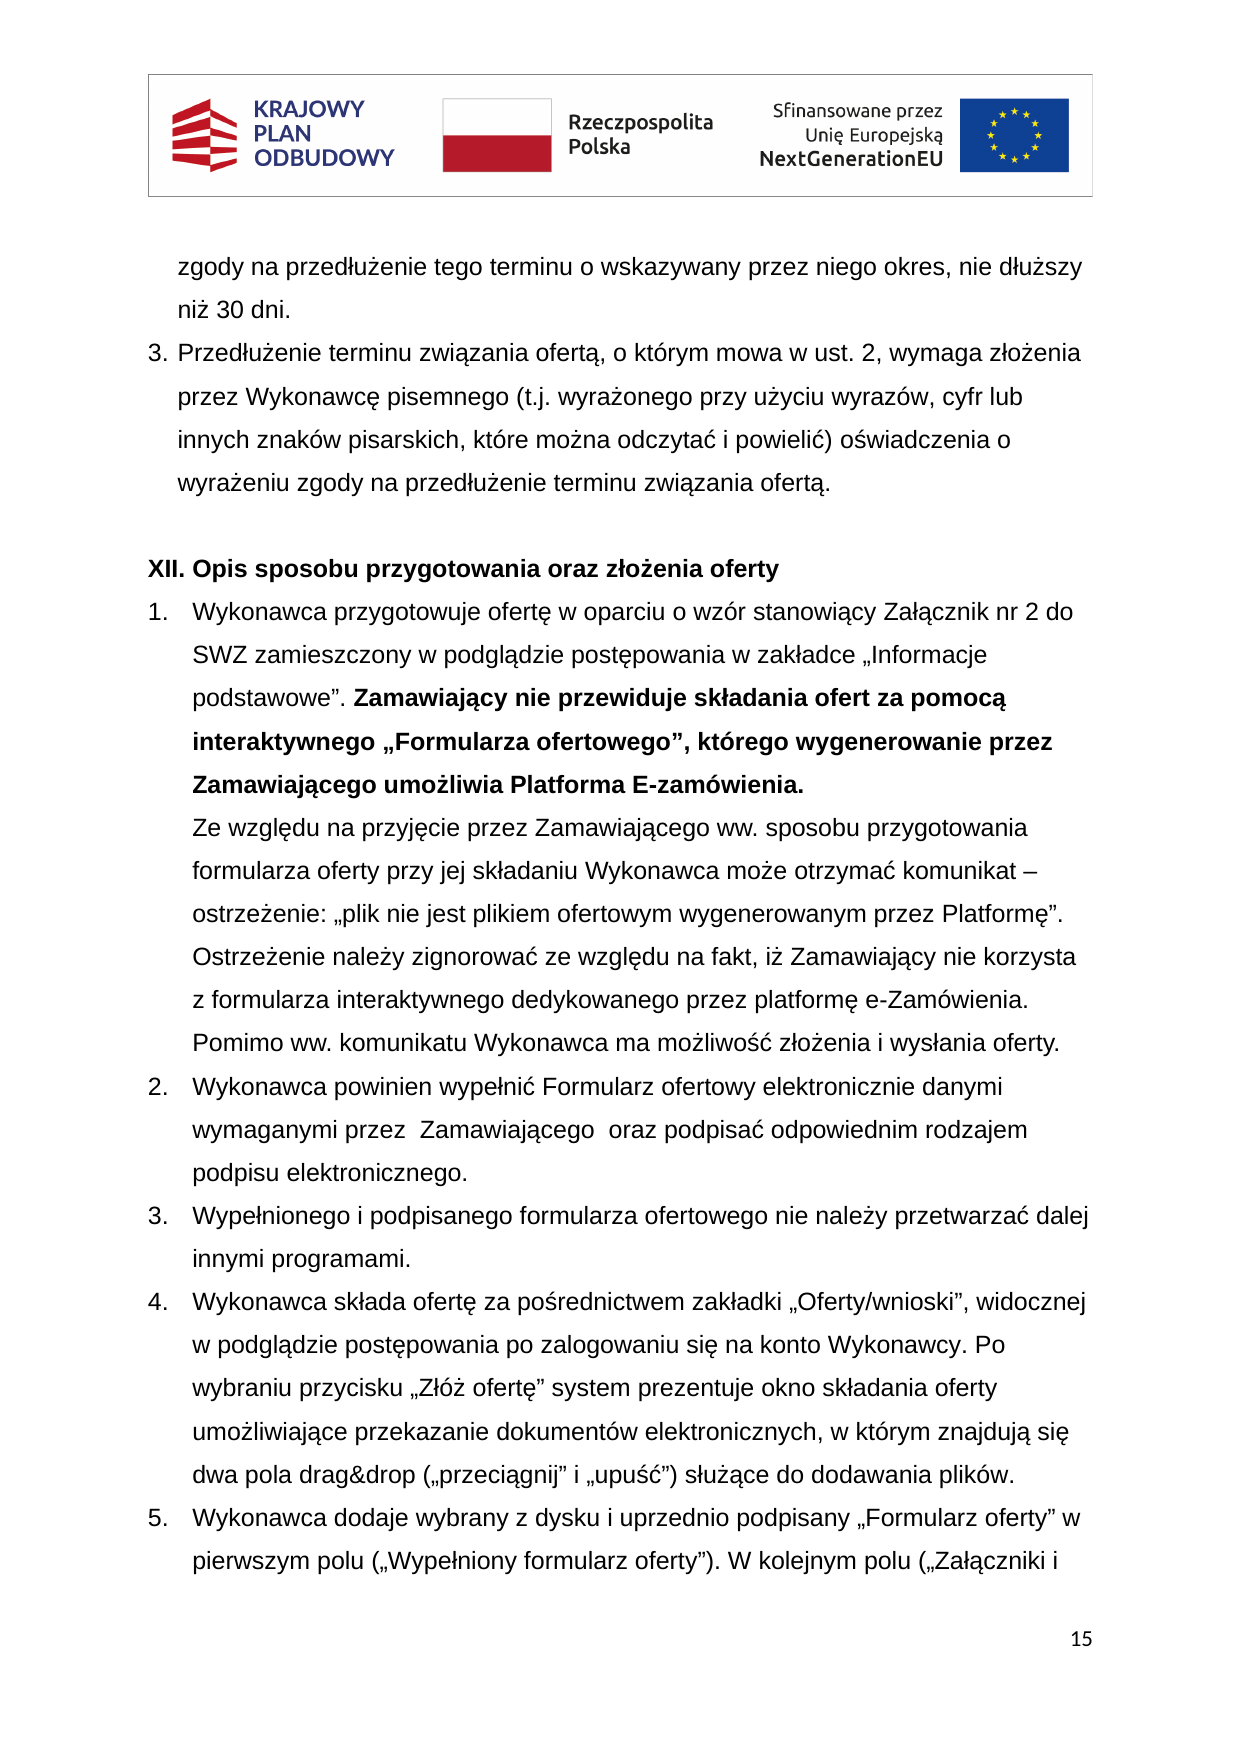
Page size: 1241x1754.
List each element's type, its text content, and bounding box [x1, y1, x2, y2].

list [148, 1503, 1093, 1574]
list Wykonawca powinien wypełnić Formularz ofertowy elektronicznie danymi wymaganymi przez Zamawiającego oraz podpisać odpowiednim rodzajem podpisu elektronicznego. [148, 1071, 1093, 1186]
list Przedłużenie terminu związania ofertą, o którym mowa w ust. 2, wymaga złożenia przez Wykonawcę pisemnego (t.j. wyrażonego przy użyciu wyrazów, cyfr lub innych znaków pisarskich, które można odczytać i powielić) oświadczenia o wyrażeniu zgody na przedłużenie terminu związania ofertą. [148, 338, 1093, 496]
list Opis sposobu przygotowania oraz złożenia oferty [148, 554, 1093, 583]
list Wykonawca składa ofertę za pośrednictwem zakładki „Oferty/wnioski”, widocznej w podglądzie postępowania po zalogowaniu się na konto Wykonawcy. Po wybraniu przycisku „Złóż ofertę” system prezentuje okno składania oferty umożliwiające przekazanie dokumentów elektronicznych, w którym znajdują się dwa pola drag&drop („przeciągnij” i „upuść”) służące do dodawania plików. [148, 1287, 1093, 1488]
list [148, 252, 1093, 324]
list Wypełnionego i podpisanego formularza ofertowego nie należy przetwarzać dalej innymi programami. [148, 1201, 1093, 1273]
text Ze względu na przyjęcie przez Zamawiającego ww. sposobu przygotowania formularza oferty przy jej składaniu Wykonawca może otrzymać komunikat – ostrzeżenie: „plik nie jest plikiem ofertowym wygenerowanym przez Platformę”. Ostrzeżenie należy zignorować ze względu na fakt, iż Zamawiający nie korzysta z formularza interaktywnego dedykowanego przez platformę e-Zamówienia. Pomimo ww. komunikatu Wykonawca ma możliwość złożenia i wysłania oferty. [148, 813, 1093, 1057]
list Wykonawca przygotowuje ofertę w oparciu o wzór stanowiący Załącznik nr 2 do SWZ zamieszczony w podglądzie postępowania w zakładce „Informacje podstawowe”. Zamawiający nie przewiduje składania ofert za pomocą interaktywnego „Formularza ofertowego”, którego wygenerowanie przez Zamawiającego umożliwia Platforma E-zamówienia. [148, 597, 1093, 798]
